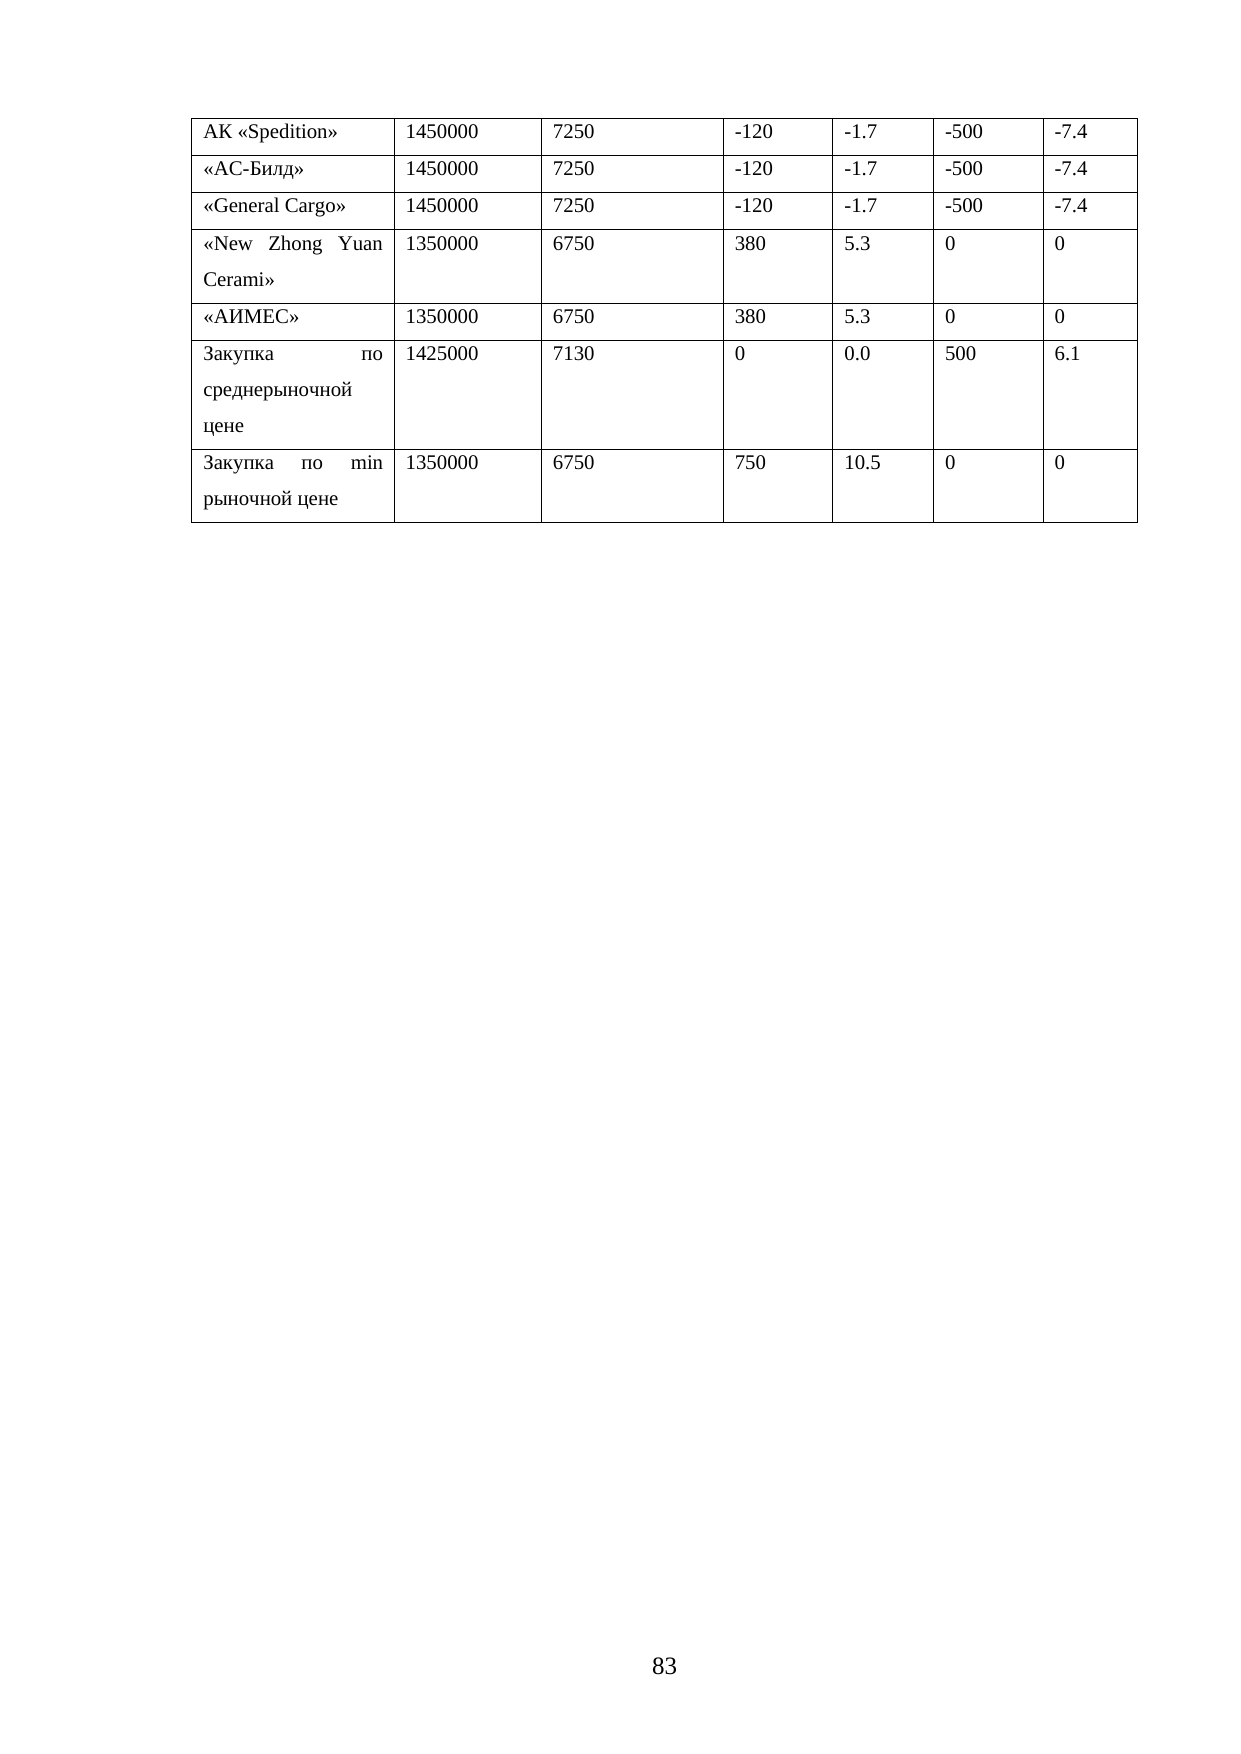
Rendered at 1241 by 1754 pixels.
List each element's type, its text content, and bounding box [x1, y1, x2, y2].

table_cell -120 [724, 193, 832, 229]
table_cell -120 [724, 156, 832, 192]
table_cell 6750 [542, 230, 723, 302]
table_cell -1.7 [833, 119, 933, 155]
table_cell -7.4 [1044, 119, 1137, 155]
table_cell 0 [1044, 230, 1137, 302]
table_cell «АС-Билд» [192, 156, 394, 192]
table_cell 1350000 [395, 304, 541, 339]
table_cell 1450000 [395, 156, 541, 192]
table_cell -500 [934, 156, 1043, 192]
table_cell 10.5 [833, 450, 933, 522]
table_cell -1.7 [833, 156, 933, 192]
table_cell 7250 [542, 156, 723, 192]
table_cell 0 [1044, 304, 1137, 339]
table_cell АК «Spedition» [192, 119, 394, 155]
table_cell 380 [724, 304, 832, 339]
table_cell -500 [934, 193, 1043, 229]
table_cell 0 [724, 341, 832, 449]
table_cell «AИМЕС» [192, 304, 394, 339]
table_cell 6750 [542, 450, 723, 522]
table_cell Закупка по среднерыночной цене [192, 341, 394, 449]
table_cell 1450000 [395, 119, 541, 155]
table_cell 6.1 [1044, 341, 1137, 449]
table_cell 380 [724, 230, 832, 302]
table_cell -7.4 [1044, 193, 1137, 229]
table_cell 1350000 [395, 450, 541, 522]
table_cell Закупка по min рыночной цене [192, 450, 394, 522]
table_cell 7250 [542, 119, 723, 155]
table_cell 0 [934, 230, 1043, 302]
table_cell 0 [934, 450, 1043, 522]
table_cell 1350000 [395, 230, 541, 302]
table_cell 0 [934, 304, 1043, 339]
table_cell 0 [1044, 450, 1137, 522]
table_cell 5.3 [833, 304, 933, 339]
table_cell -500 [934, 119, 1043, 155]
table_cell 7130 [542, 341, 723, 449]
table_cell -120 [724, 119, 832, 155]
table_cell 500 [934, 341, 1043, 449]
table_cell 750 [724, 450, 832, 522]
table_cell 1425000 [395, 341, 541, 449]
table_cell 7250 [542, 193, 723, 229]
table_cell -1.7 [833, 193, 933, 229]
table_cell 0.0 [833, 341, 933, 449]
table_cell -7.4 [1044, 156, 1137, 192]
table_cell 5.3 [833, 230, 933, 302]
table_cell 6750 [542, 304, 723, 339]
table_cell «General Cargo» [192, 193, 394, 229]
table_cell «New Zhong Yuan Cerami» [192, 230, 394, 302]
table_cell 1450000 [395, 193, 541, 229]
